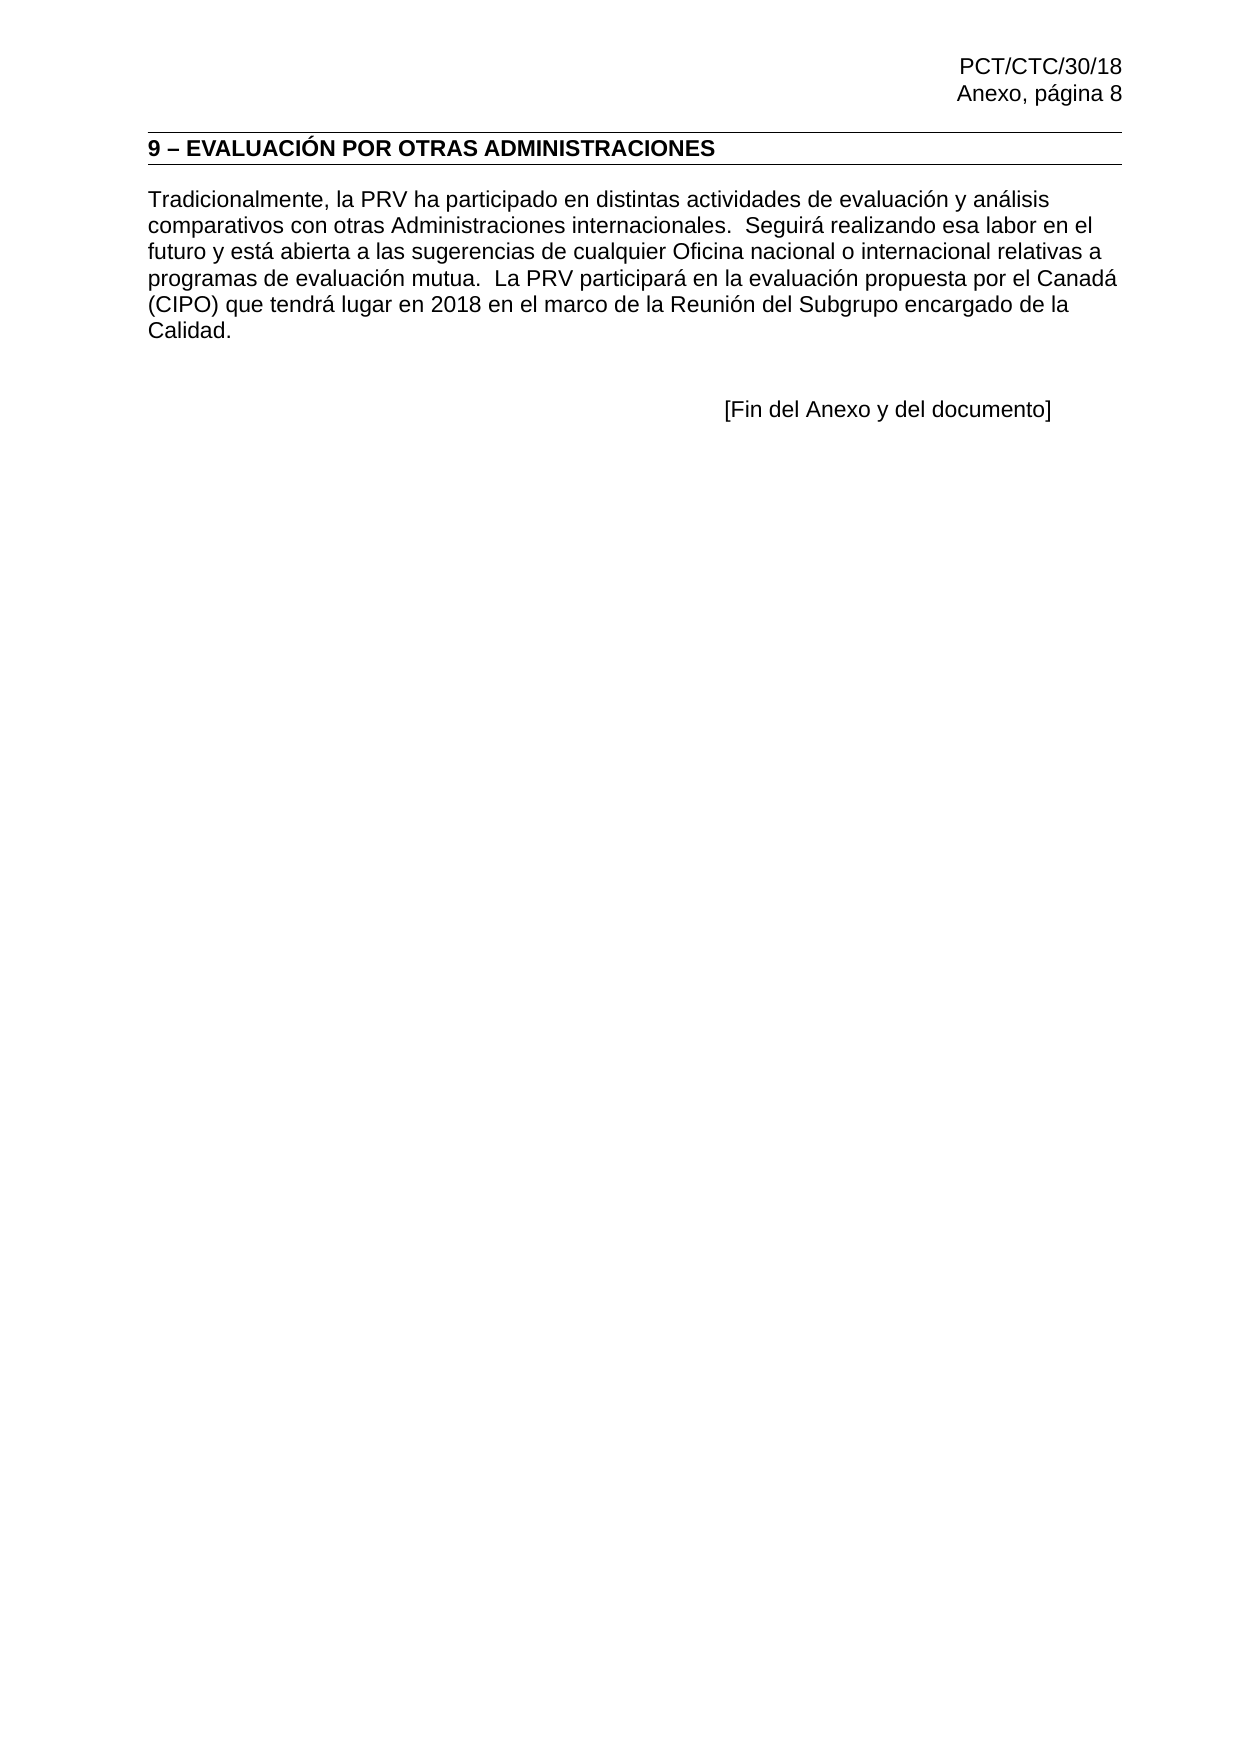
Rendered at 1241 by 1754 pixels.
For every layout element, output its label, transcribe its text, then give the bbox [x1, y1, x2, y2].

text 9 – EVALUACIÓN POR OTRAS ADMINISTRACIONES [148, 133, 1122, 164]
text [Fin del Anexo y del documento] [724, 396, 1122, 423]
text Tradicionalmente, la PRV ha participado en distintas actividades de evaluación y análisis comparativos con otras Administraciones internacionales. Seguirá realizando esa labor en el futuro y está abierta a las sugerencias de cualquier Oficina nacional o internacional relativas a programas de evaluación mutua. La PRV participará en la evaluación propuesta por el Canadá (CIPO) que tendrá lugar en 2018 en el marco de la Reunión del Subgrupo encargado de la Calidad. [148, 186, 1122, 344]
